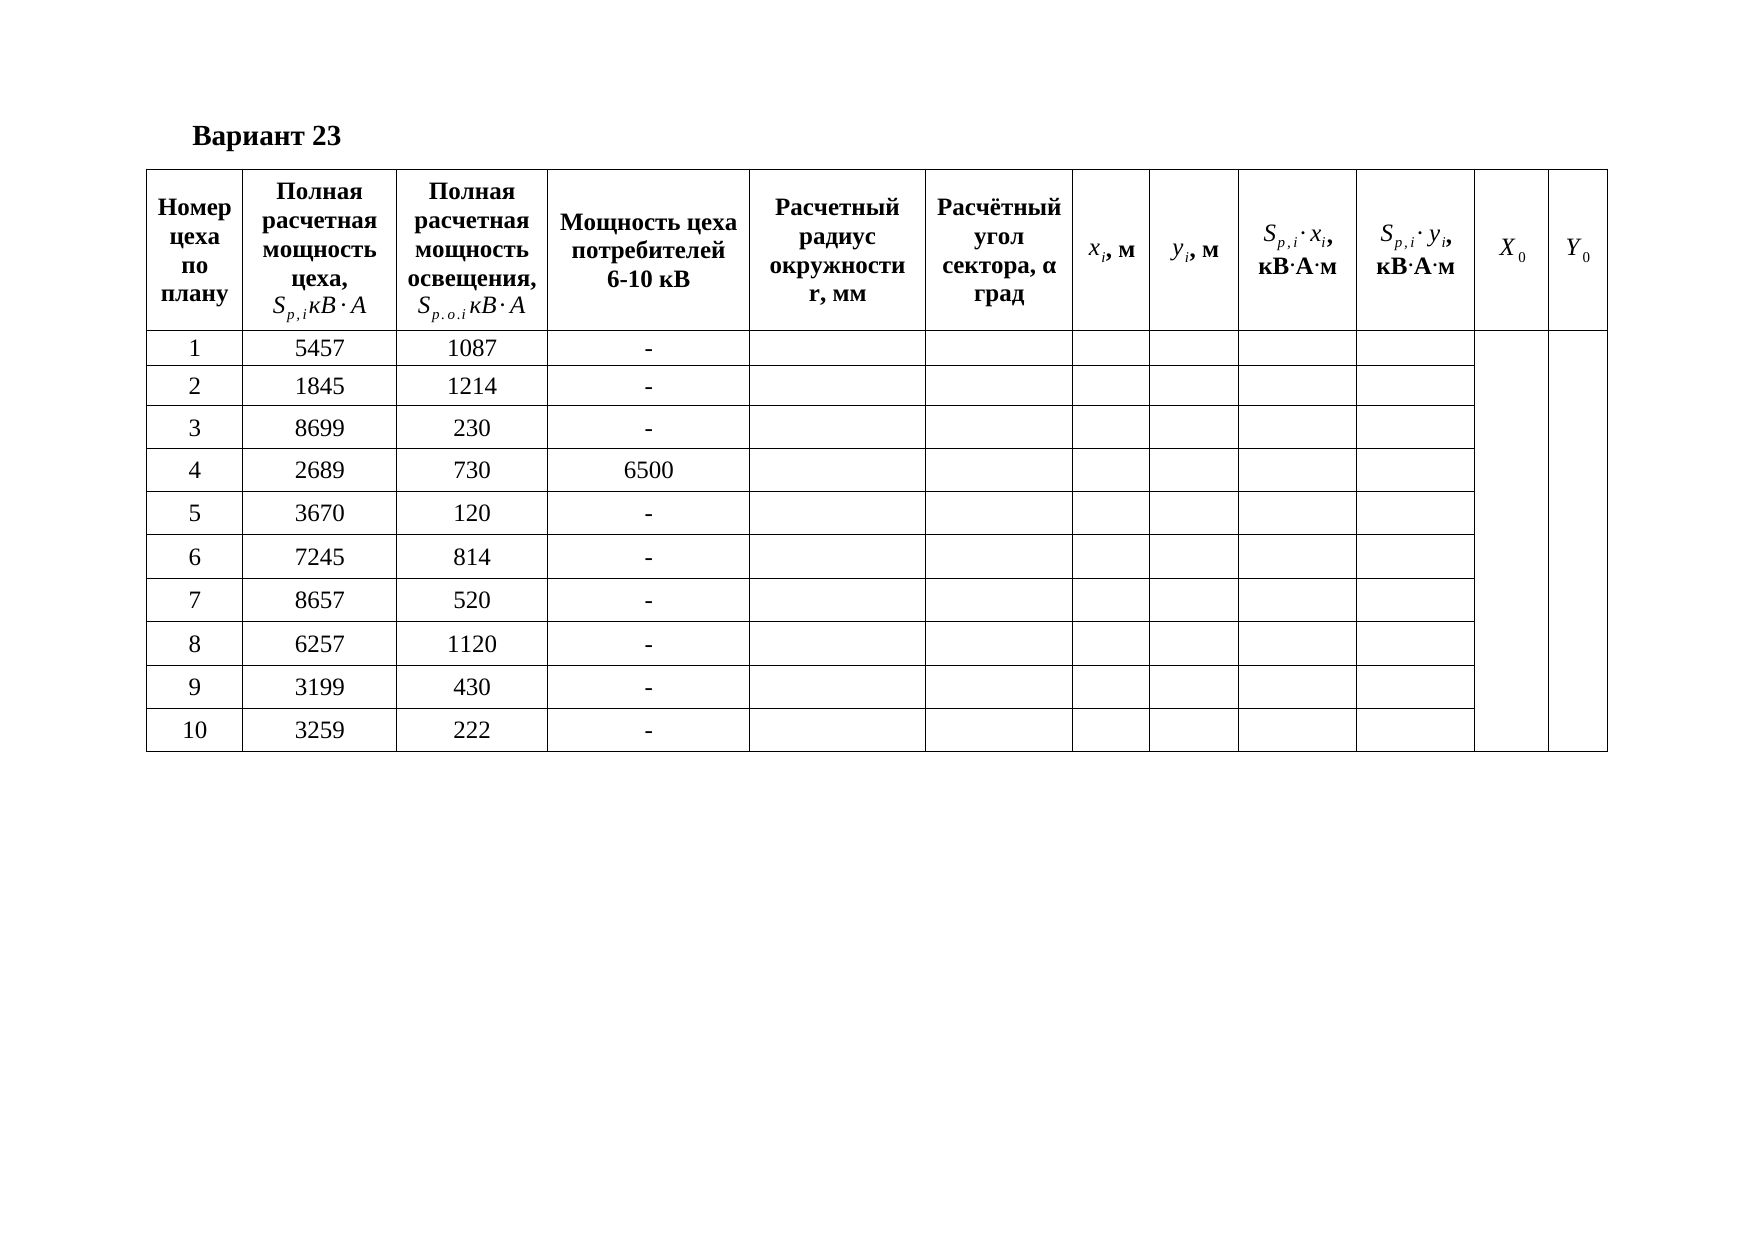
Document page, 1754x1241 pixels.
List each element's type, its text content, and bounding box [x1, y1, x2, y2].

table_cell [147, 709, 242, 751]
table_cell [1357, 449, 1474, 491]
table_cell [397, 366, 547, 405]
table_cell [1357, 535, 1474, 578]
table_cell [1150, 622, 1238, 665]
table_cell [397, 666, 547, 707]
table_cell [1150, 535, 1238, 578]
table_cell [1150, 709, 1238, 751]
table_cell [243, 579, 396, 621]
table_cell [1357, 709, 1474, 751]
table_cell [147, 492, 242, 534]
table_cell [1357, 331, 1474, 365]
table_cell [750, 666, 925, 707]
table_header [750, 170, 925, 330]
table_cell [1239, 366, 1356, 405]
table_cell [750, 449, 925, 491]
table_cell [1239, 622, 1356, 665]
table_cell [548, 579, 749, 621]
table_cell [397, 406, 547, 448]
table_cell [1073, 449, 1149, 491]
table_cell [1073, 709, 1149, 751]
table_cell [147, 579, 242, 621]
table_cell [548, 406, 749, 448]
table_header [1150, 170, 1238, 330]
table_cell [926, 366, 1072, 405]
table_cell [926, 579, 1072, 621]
text Вариант 23 [118, 118, 1636, 152]
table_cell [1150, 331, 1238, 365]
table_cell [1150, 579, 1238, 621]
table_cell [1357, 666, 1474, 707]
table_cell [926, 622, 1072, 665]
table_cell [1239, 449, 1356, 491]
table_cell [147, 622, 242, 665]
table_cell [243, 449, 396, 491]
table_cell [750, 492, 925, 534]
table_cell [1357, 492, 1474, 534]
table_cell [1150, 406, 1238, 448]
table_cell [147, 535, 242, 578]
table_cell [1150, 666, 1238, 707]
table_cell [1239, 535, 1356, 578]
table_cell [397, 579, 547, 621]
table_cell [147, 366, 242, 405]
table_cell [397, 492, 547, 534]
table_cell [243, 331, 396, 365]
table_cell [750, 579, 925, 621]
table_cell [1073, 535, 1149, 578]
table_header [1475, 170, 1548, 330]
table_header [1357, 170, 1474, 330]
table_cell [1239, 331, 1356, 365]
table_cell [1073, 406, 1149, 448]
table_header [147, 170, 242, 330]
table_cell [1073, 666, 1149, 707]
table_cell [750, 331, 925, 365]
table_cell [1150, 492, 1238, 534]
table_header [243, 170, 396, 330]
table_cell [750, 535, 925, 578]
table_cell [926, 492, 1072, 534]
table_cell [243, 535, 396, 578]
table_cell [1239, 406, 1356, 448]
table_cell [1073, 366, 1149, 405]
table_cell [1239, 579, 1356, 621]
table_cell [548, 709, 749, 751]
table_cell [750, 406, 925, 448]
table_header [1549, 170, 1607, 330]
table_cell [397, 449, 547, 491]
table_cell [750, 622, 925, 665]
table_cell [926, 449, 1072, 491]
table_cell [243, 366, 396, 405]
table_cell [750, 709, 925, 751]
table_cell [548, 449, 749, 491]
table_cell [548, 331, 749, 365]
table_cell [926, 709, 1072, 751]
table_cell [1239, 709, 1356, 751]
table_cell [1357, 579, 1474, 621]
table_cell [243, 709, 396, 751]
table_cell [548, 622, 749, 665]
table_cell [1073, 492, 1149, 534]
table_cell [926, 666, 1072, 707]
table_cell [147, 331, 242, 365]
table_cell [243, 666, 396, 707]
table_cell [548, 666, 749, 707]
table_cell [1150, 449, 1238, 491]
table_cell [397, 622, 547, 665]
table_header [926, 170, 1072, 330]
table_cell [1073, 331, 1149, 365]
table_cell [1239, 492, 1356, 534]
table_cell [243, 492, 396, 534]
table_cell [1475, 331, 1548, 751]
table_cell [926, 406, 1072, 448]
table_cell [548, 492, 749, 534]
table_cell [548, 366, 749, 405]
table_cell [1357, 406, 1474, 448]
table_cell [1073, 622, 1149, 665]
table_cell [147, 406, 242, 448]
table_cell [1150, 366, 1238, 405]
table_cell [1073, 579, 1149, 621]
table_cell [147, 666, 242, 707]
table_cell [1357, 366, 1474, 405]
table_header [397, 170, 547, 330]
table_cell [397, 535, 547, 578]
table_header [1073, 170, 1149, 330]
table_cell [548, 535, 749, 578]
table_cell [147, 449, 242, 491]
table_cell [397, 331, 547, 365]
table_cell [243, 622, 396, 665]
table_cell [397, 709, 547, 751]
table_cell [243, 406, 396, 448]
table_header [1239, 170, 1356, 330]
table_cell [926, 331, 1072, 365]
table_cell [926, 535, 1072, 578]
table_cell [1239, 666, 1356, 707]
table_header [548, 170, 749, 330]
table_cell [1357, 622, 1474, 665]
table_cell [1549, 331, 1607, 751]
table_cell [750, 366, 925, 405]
